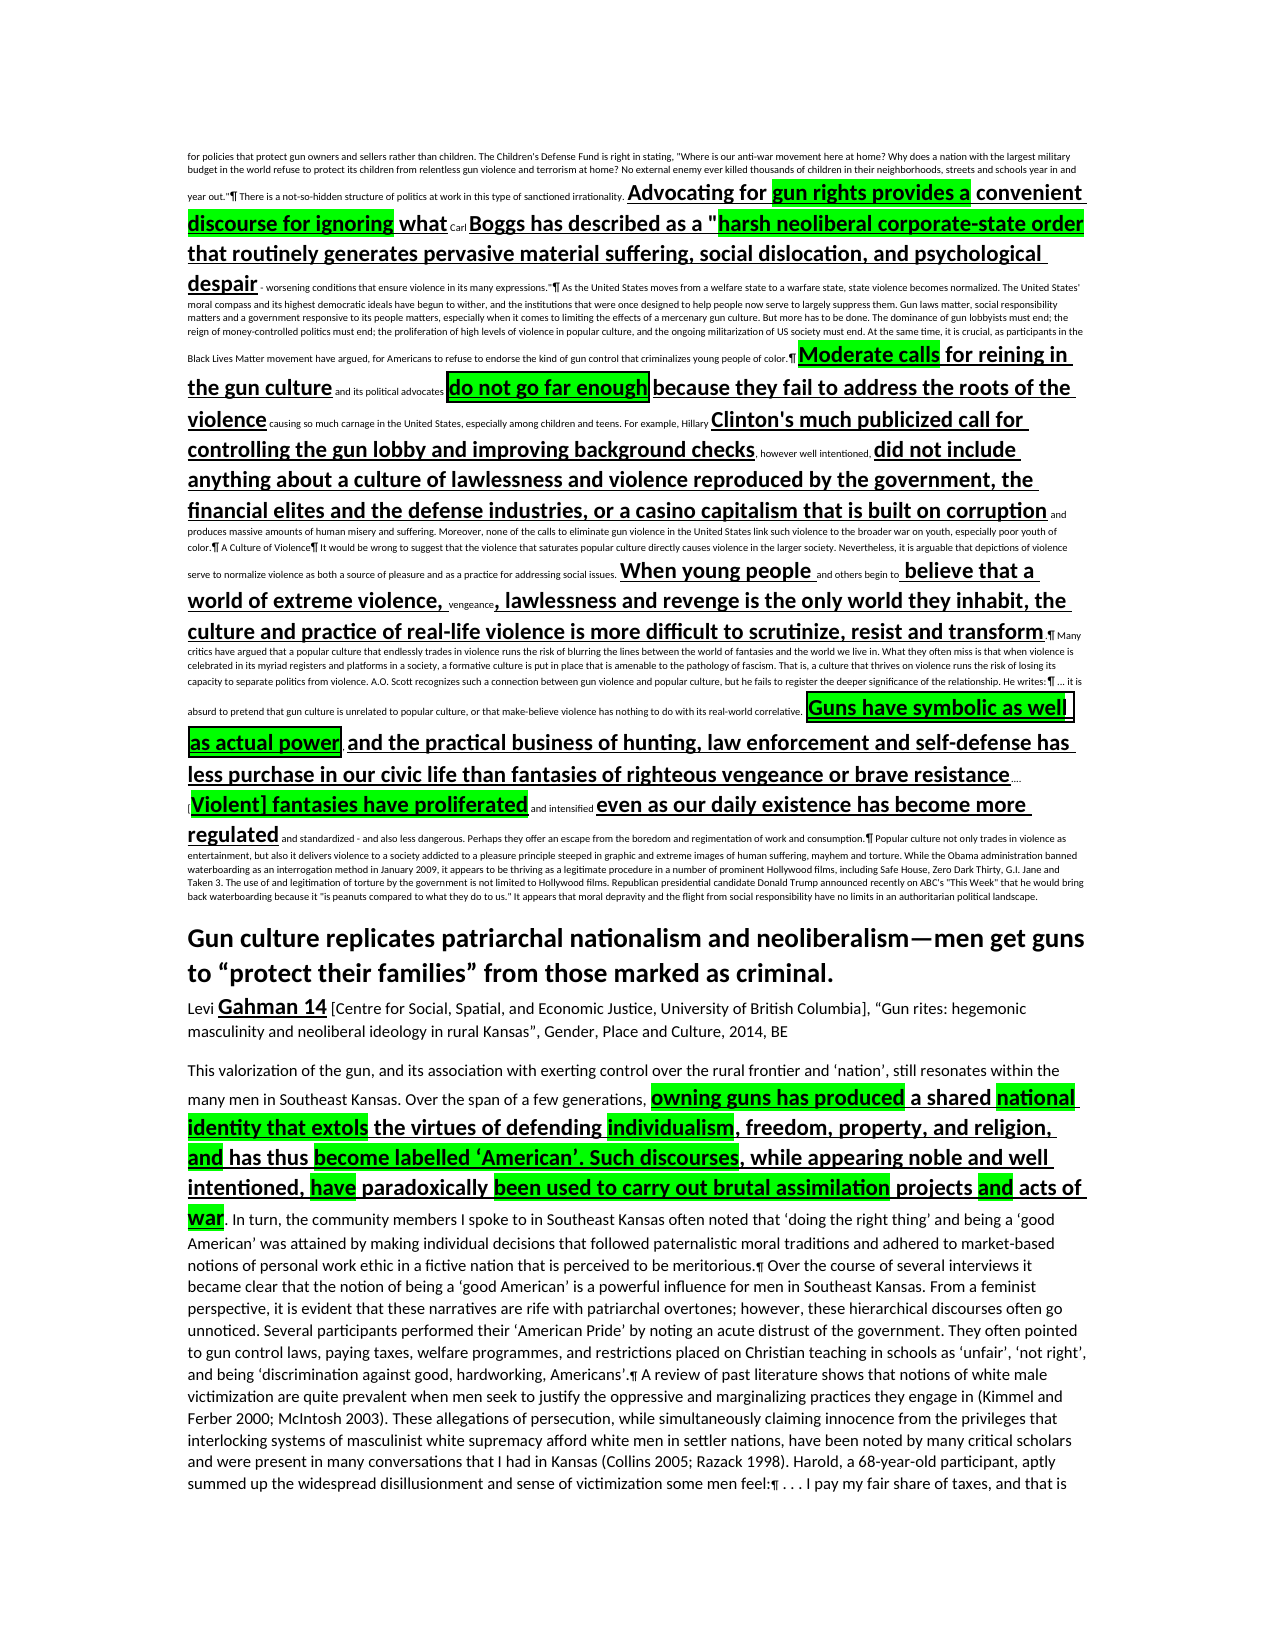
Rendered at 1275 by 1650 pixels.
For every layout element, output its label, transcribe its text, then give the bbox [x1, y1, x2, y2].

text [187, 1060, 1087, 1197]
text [187, 1198, 1087, 1494]
text Levi Gahman 14 [Centre for Social, Spatial, and Economic Justice, University of British Columbia], “Gun rites: hegemonic masculinity and neoliberal ideology in rural Kansas”, Gender, Place and Culture, 2014, BE [187, 992, 1087, 1042]
subtitle Gun culture replicates patriarchal nationalism and neoliberalism—men get guns to “protect their families” from those marked as criminal. [187, 921, 1087, 989]
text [187, 150, 1087, 903]
